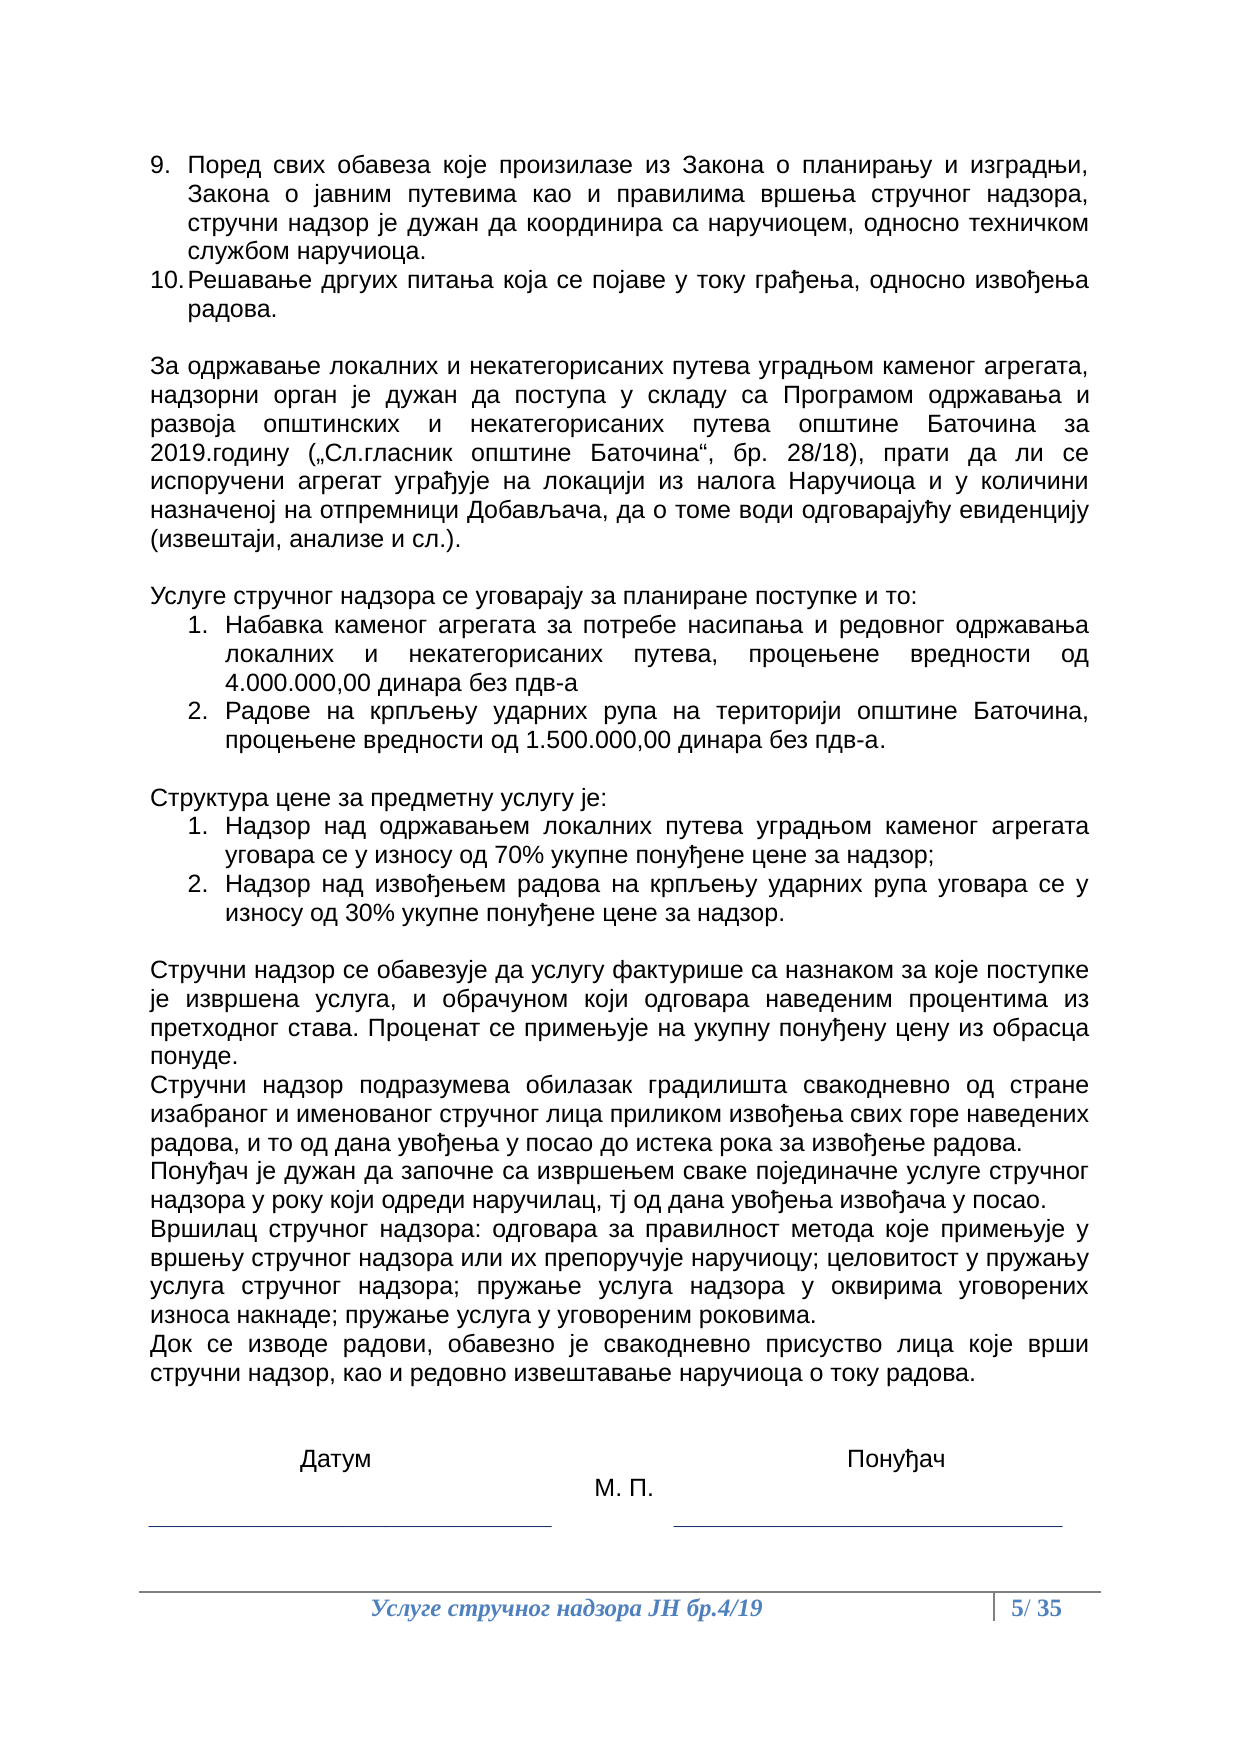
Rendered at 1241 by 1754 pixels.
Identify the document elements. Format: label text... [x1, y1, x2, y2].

text Датум Понуђач [225, 1444, 1090, 1472]
list Структура цене за предметну услугу је: [150, 782, 1090, 811]
text Док се изводе радови, обавезно је свакодневно присуство лица које врши стручни надзор, као и редовно извештавање наручиоца о току радова. [150, 1329, 1090, 1386]
list Набавка каменог агрегата за потребе насипања и редовног одржавања локалних и некатегорисаних путева, процењене вредности од 4.000.000,00 динара без пдв-а [187, 610, 1090, 696]
list Стручни надзор подразумева обилазак градилишта свакодневно од стране изабраног и именованог стручног лица приликом извођења свих горе наведених радова, и то од дана увођења у посао до истека рока за извођење радова. [150, 1070, 1090, 1156]
text Услуге стручног надзора се уговарају за планиране поступке и то: [150, 581, 1090, 610]
list Радовe на крпљењу ударних рупа на територији општине Баточина, процењене вредности од 1.500.000,00 динара без пдв-а. [187, 696, 1090, 754]
text _____________________________ ____________________________ [150, 1501, 1090, 1530]
list Решавање дргуих питања која се појаве у току грађења, односно извођења радова. [150, 265, 1090, 322]
text М. П. [450, 1472, 1090, 1501]
list Поред свих обавеза које произилазе из Закона о планирању и изградњи, Закона о јавним путевима као и правилима вршења стручног надзора, стручни надзор је дужан да координира са наручиоцем, односно техничком службом наручиоца. [150, 150, 1090, 265]
text Стручни надзор се обавезује да услугу фактурише са назнаком за које поступке је извршена услуга, и обрачуном који одговара наведеним процентима из претходног става. Проценат се примењује на укупну понуђену цену из обрасца понуде. [150, 955, 1090, 1070]
text За одржавање локалних и некатегорисаних путева уградњом каменог агрегата, надзорни орган је дужан да поступа у складу са Програмом одржавања и развоја општинских и некатегорисаних путева општине Баточина за 2019.годину („Сл.гласник општине Баточина“, бр. 28/18), прати да ли се испоручени агрегат уграђује на локацији из налога Наручиоца и у количини назначеној на отпремници Добављача, да о томе води одговарајућу евиденцију (извештаји, анализе и сл.). [150, 351, 1090, 552]
list Понуђач је дужан да започне са извршењем сваке појединачне услуге стручног надзора у року који одреди наручилац, тј од дана увођења извођача у посао. [150, 1156, 1090, 1214]
list Надзор над извођењем радова на крпљењу ударних рупа уговара се у износу од 30% укупне понуђене цене за надзор. [187, 869, 1090, 926]
list Надзор над одржавањем локалних путева уградњом каменог агрегата уговара се у износу од 70% укупне понуђене цене за надзор; [187, 811, 1090, 869]
text Вршилац стручног надзора: одговара за правилност метода које примењује у вршењу стручног надзора или их препоручује наручиоцу; целовитост у пружању услуга стручног надзора; пружање услуга надзора у оквирима уговорених износа накнаде; пружање услуга у уговореним роковима. [150, 1214, 1090, 1329]
